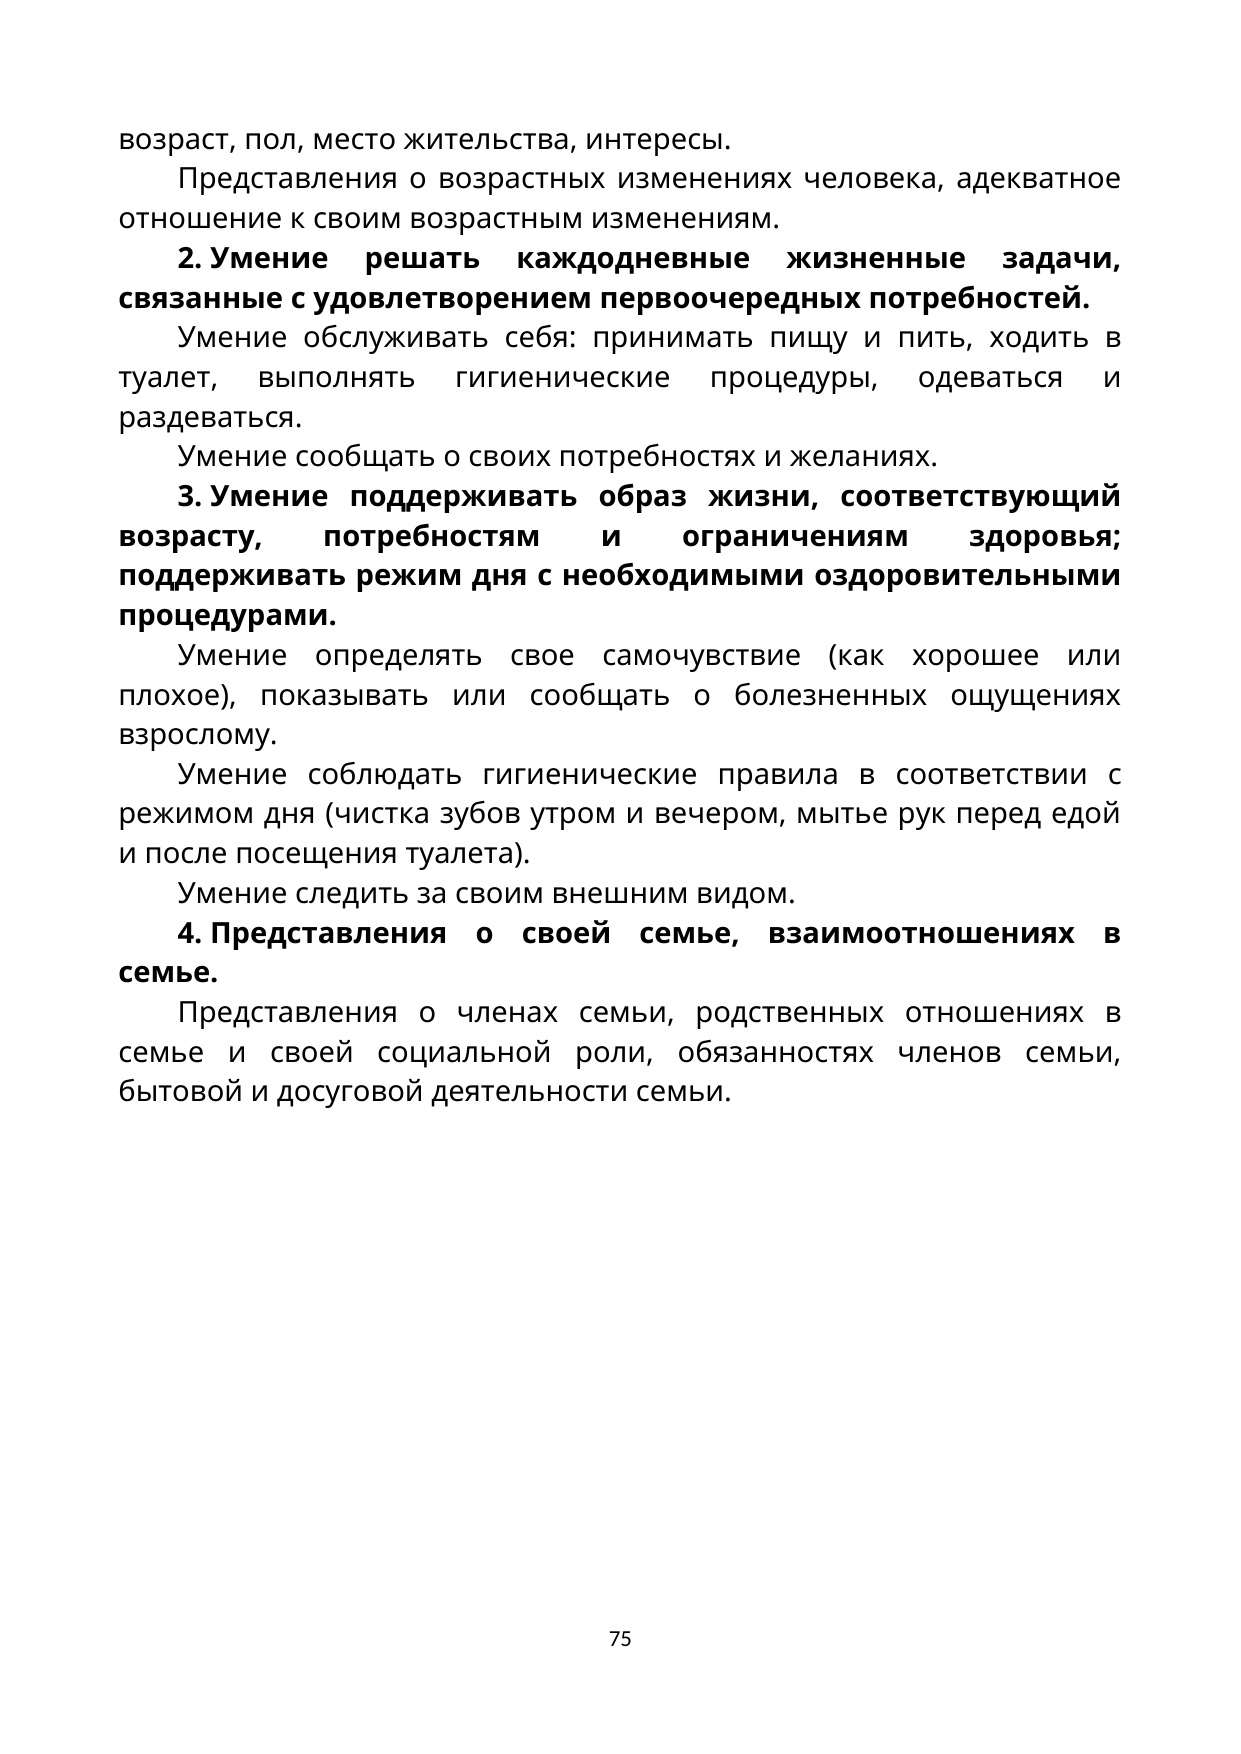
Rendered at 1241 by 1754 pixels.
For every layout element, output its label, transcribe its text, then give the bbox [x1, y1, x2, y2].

text Представления о членах семьи, родственных отношениях в семье и своей социальной роли, обязанностях членов семьи, бытовой и досуговой деятельности семьи. [118, 991, 1122, 1110]
text 2. Умение решать каждодневные жизненные задачи, связанные с удовлетворением первоочередных потребностей. [118, 237, 1122, 317]
text 4. Представления о своей семье, взаимоотношениях в семье. [118, 912, 1122, 991]
text Умение соблюдать гигиенические правила в соответствии с режимом дня (чистка зубов утром и вечером, мытье рук перед едой и после посещения туалета). [118, 753, 1122, 872]
text Представления о возрастных изменениях человека, адекватное отношение к своим возрастным изменениям. [118, 158, 1122, 237]
text Умение сообщать о своих потребностях и желаниях. [118, 436, 1122, 475]
text Умение обслуживать себя: принимать пищу и пить, ходить в туалет, выполнять гигиенические процедуры, одеваться и раздеваться. [118, 317, 1122, 436]
text Умение следить за своим внешним видом. [118, 872, 1122, 912]
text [118, 118, 1122, 158]
text Умение определять свое самочувствие (как хорошее или плохое), показывать или сообщать о болезненных ощущениях взрослому. [118, 634, 1122, 753]
text 3. Умение поддерживать образ жизни, соответствующий возрасту, потребностям и ограничениям здоровья; поддерживать режим дня с необходимыми оздоровительными процедурами. [118, 475, 1122, 634]
